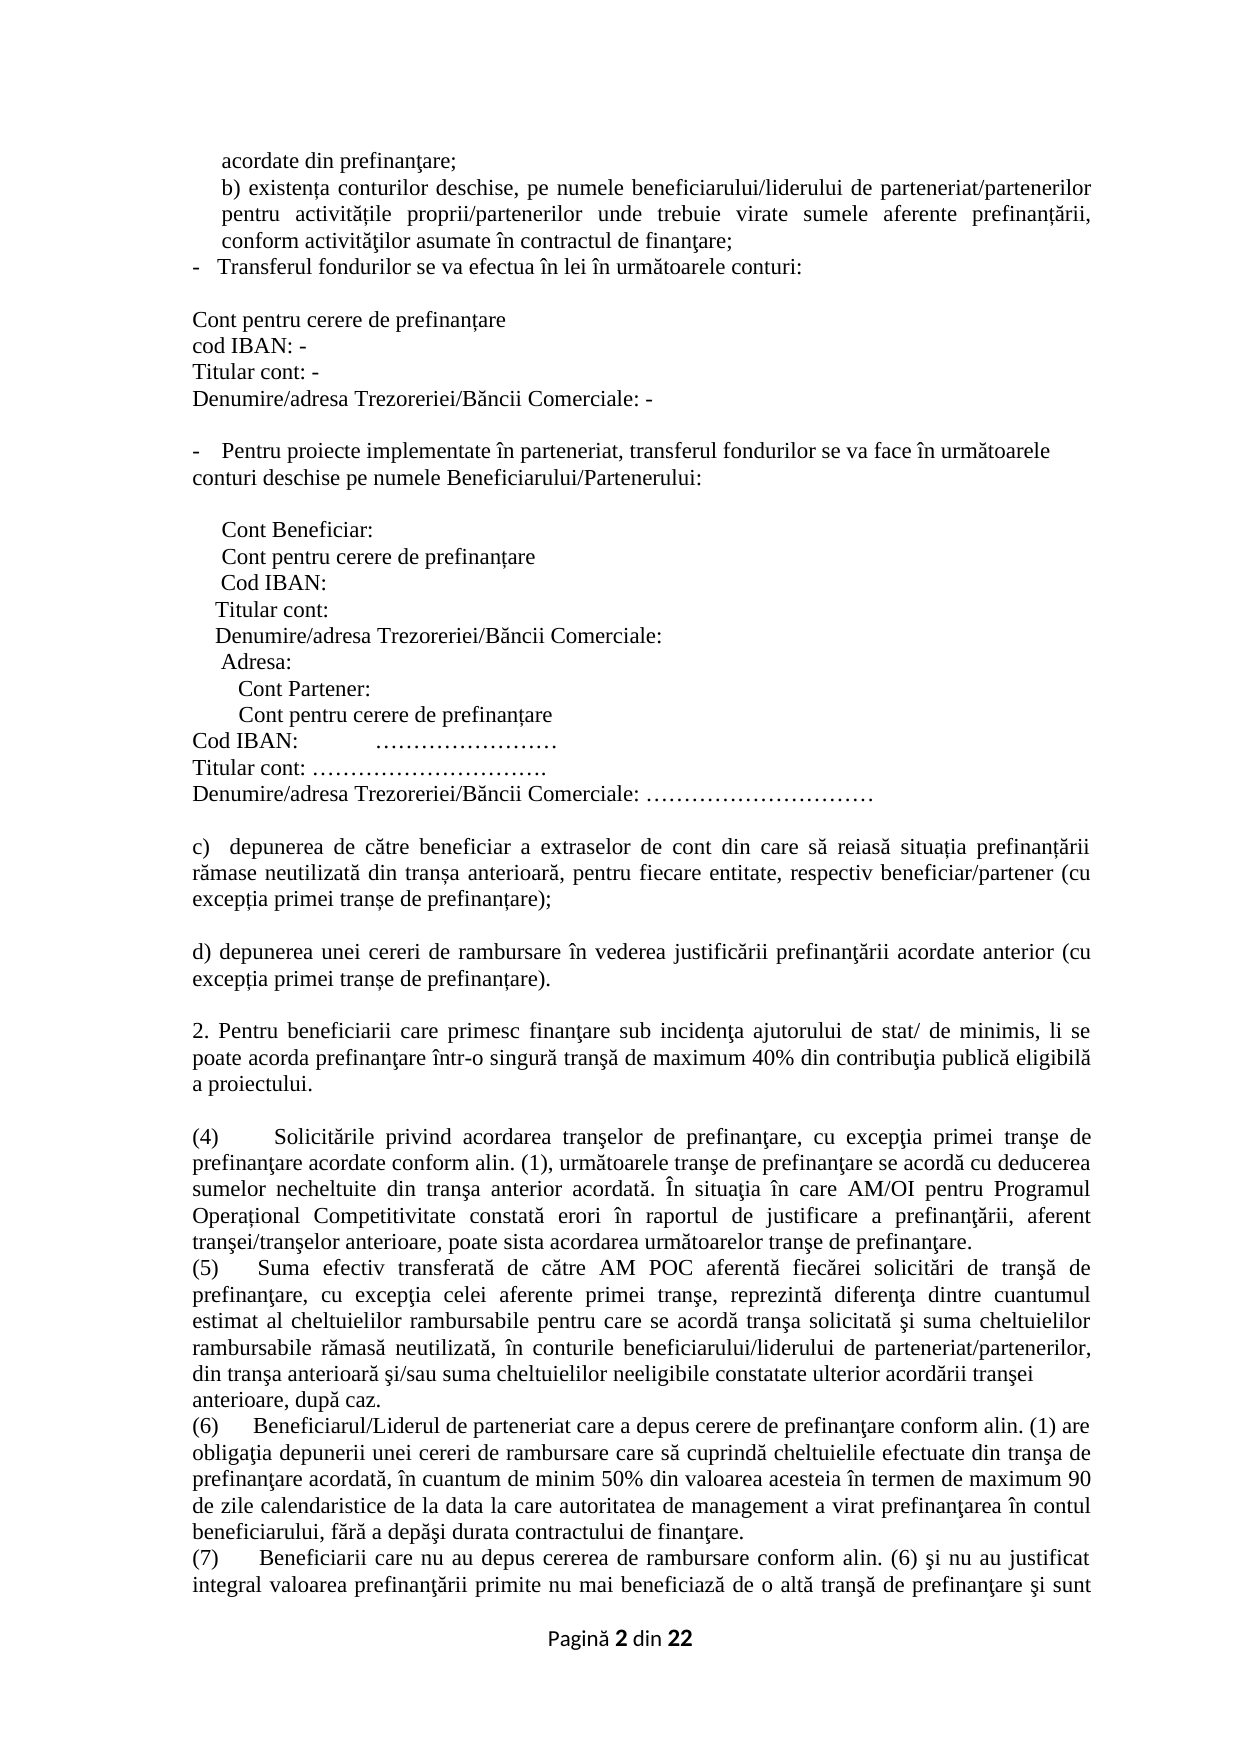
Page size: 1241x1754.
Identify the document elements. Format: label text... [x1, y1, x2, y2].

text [221, 148, 1093, 174]
text d) depunerea unei cereri de rambursare în vederea justificării prefinanţării acordate anterior (cu excepția primei tranșe de prefinanțare). [192, 938, 1093, 991]
text b) existența conturilor deschise, pe numele beneficiarului/liderului de parteneriat/partenerilor pentru activitățile proprii/partenerilor unde trebuie virate sumele aferente prefinanțării, conform activităţilor asumate în contractul de finanţare; [221, 174, 1093, 253]
text 2. Pentru beneficiarii care primesc finanţare sub incidenţa ajutorului de stat/ de minimis, li se poate acorda prefinanţare într-o singură tranşă de maximum 40% din contribuţia publică eligibilă a proiectului. [192, 1017, 1093, 1096]
text Cont pentru cerere de prefinanțare [192, 543, 1093, 569]
text Cont pentru cerere de prefinanțare [221, 701, 1093, 727]
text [192, 1544, 1093, 1597]
text Cod IBAN: [192, 569, 1093, 596]
text (6) Beneficiarul/Liderul de parteneriat care a depus cerere de prefinanţare conform alin. (1) are obligaţia depunerii unei cereri de rambursare care să cuprindă cheltuielile efectuate din tranşa de prefinanţare acordată, în cuantum de minim 50% din valoarea acesteia în termen de maximum 90 de zile calendaristice de la data la care autoritatea de management a virat prefinanţarea în contul beneficiarului, fără a depăşi durata contractului de finanţare. [192, 1413, 1093, 1544]
text Denumire/adresa Trezoreriei/Băncii Comerciale: [192, 622, 1093, 648]
text (4) Solicitările privind acordarea tranşelor de prefinanţare, cu excepţia primei tranşe de prefinanţare acordate conform alin. (1), următoarele tranşe de prefinanţare se acordă cu deducerea sumelor necheltuite din tranşa anterior acordată. În situaţia în care AM/OI pentru Programul Operațional Competitivitate constată erori în raportul de justificare a prefinanţării, aferent tranşei/tranşelor anterioare, poate sista acordarea următoarelor tranşe de prefinanţare. [192, 1123, 1093, 1254]
text - Pentru proiecte implementate în parteneriat, transferul fondurilor se va face în următoarele conturi deschise pe numele Beneficiarului/Partenerului: [192, 437, 1093, 490]
text Cont pentru cerere de prefinanțare [192, 306, 1093, 332]
text Cod IBAN: …………………… [192, 727, 1093, 754]
text cod IBAN: - [192, 332, 1093, 358]
text Titular cont: [192, 596, 1093, 622]
text Titular cont: …………………………. [192, 754, 1093, 780]
text Cont Partener: [192, 675, 1093, 701]
text Denumire/adresa Trezoreriei/Băncii Comerciale: - [192, 385, 1093, 411]
text - Transferul fondurilor se va efectua în lei în următoarele conturi: [192, 253, 1093, 279]
text Cont Beneficiar: [192, 517, 1093, 543]
text c) depunerea de către beneficiar a extraselor de cont din care să reiasă situația prefinanțării rămase neutilizată din tranșa anterioară, pentru fiecare entitate, respectiv beneficiar/partener (cu excepția primei tranșe de prefinanțare); [192, 833, 1093, 912]
text anterioare, după caz. [192, 1386, 1093, 1413]
text Denumire/adresa Trezoreriei/Băncii Comerciale: ………………………… [192, 780, 1093, 806]
text (5) Suma efectiv transferată de către AM POC aferentă fiecărei solicitări de tranşă de prefinanţare, cu excepţia celei aferente primei tranşe, reprezintă diferenţa dintre cuantumul estimat al cheltuielilor rambursabile pentru care se acordă tranşa solicitată şi suma cheltuielilor rambursabile rămasă neutilizată, în conturile beneficiarului/liderului de parteneriat/partenerilor, din tranşa anterioară şi/sau suma cheltuielilor neeligibile constatate ulterior acordării tranşei [192, 1254, 1093, 1386]
text Titular cont: - [192, 358, 1093, 385]
text Adresa: [192, 648, 1093, 675]
